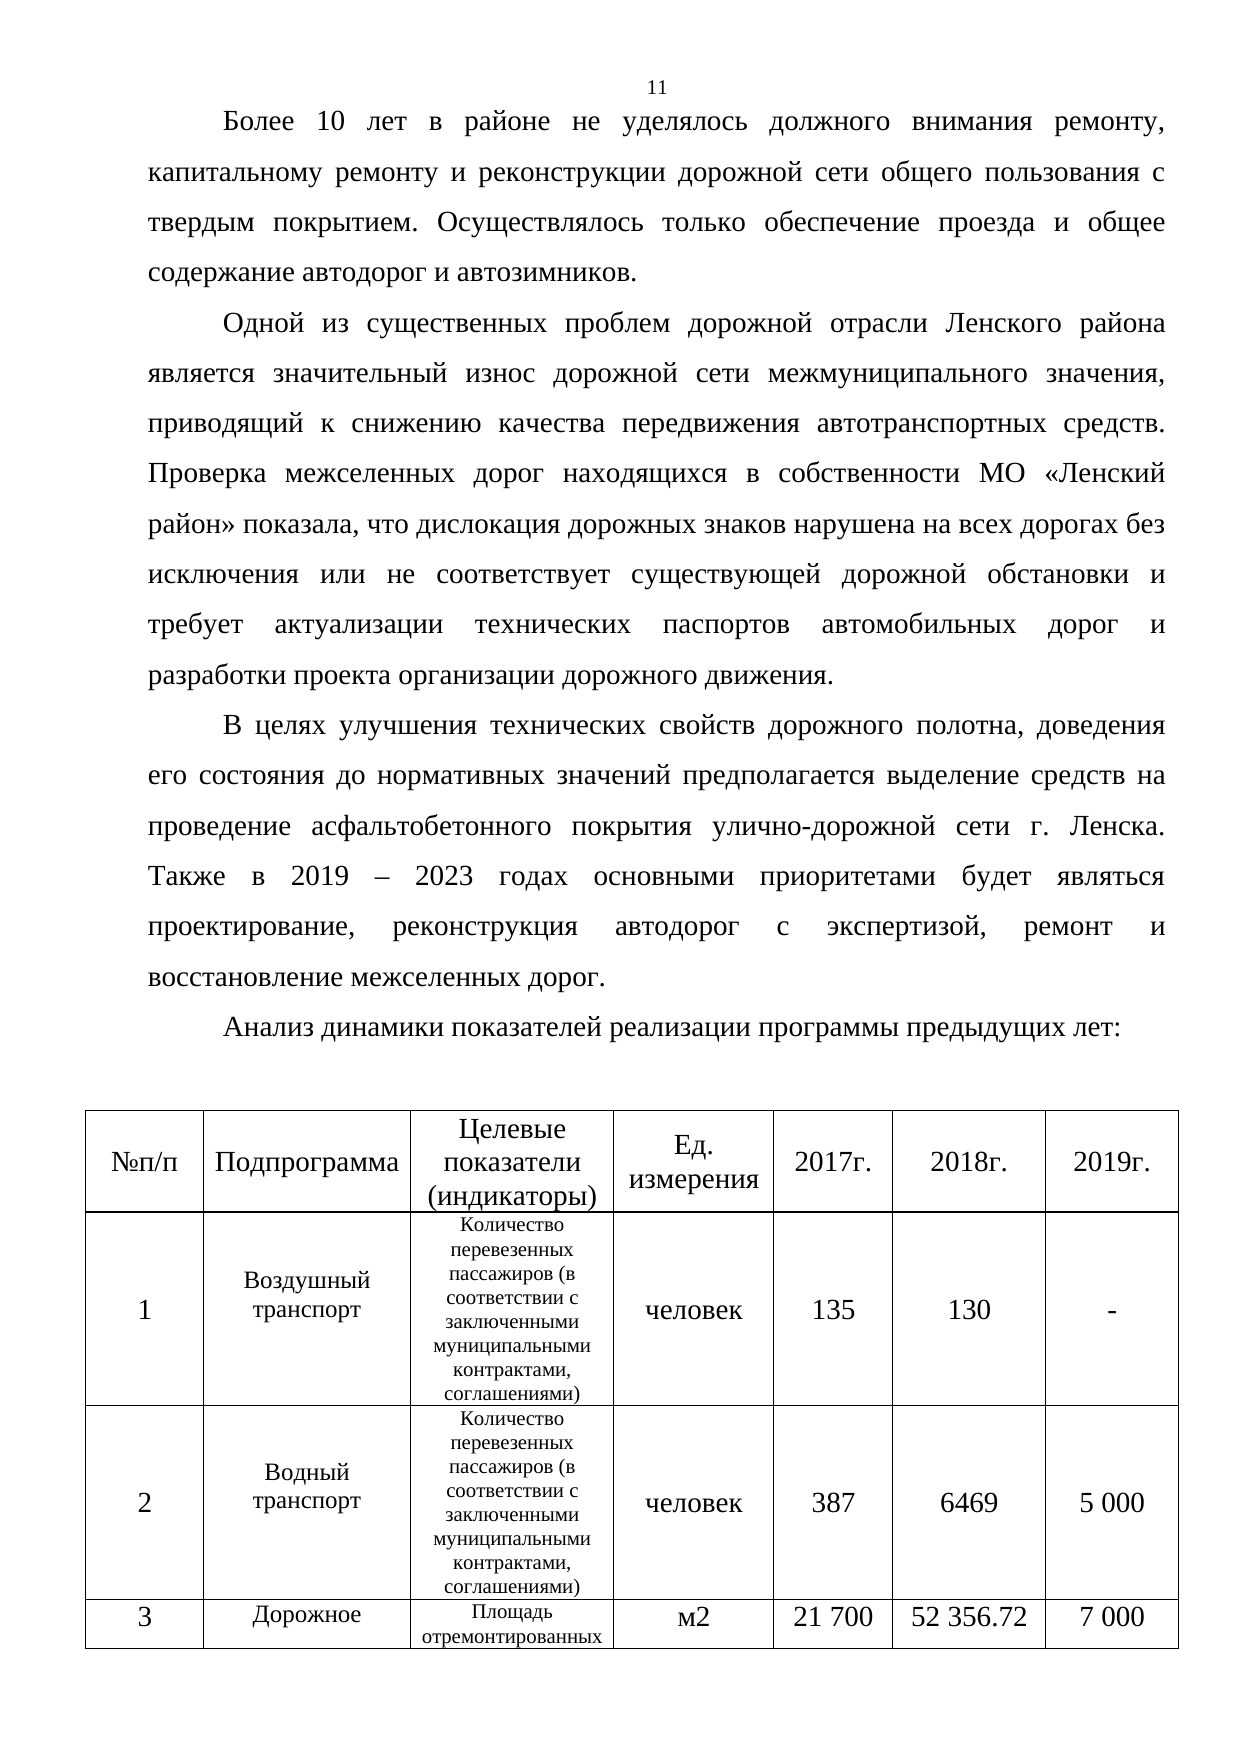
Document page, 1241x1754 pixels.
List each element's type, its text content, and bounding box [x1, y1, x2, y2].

table_cell Воздушный транспорт [204, 1213, 410, 1405]
table_header №п/п [86, 1111, 203, 1211]
table_header 2018г. [893, 1111, 1045, 1211]
table_cell 387 [774, 1406, 892, 1598]
table_header 2019г. [1046, 1111, 1178, 1211]
table_cell 5 000 [1046, 1406, 1178, 1598]
table_cell 2 [86, 1406, 203, 1598]
table_cell Дорожное хозяйство [204, 1600, 410, 1648]
text Одной из существенных проблем дорожной отрасли Ленского района является значительный износ дорожной сети межмуниципального значения, приводящий к снижению качества передвижения автотранспортных средств. Проверка межселенных дорог находящихся в собственности МО «Ленский район» показала, что дислокация дорожных знаков нарушена на всех дорогах без исключения или не соответствует существующей дорожной обстановки и требует актуализации технических паспортов автомобильных дорог и разработки проекта организации дорожного движения. [148, 305, 1166, 690]
table_cell Водный транспорт [204, 1406, 410, 1598]
table_cell человек [614, 1213, 773, 1405]
table_cell 21 700 [774, 1600, 892, 1648]
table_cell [411, 1600, 613, 1648]
table_cell - [1046, 1213, 1178, 1405]
text Более 10 лет в районе не уделялось должного внимания ремонту, капитальному ремонту и реконструкции дорожной сети общего пользования с твердым покрытием. Осуществлялось только обеспечение проезда и общее содержание автодорог и автозимников. [148, 103, 1166, 288]
table_cell м2 [614, 1600, 773, 1648]
table_cell 135 [774, 1213, 892, 1405]
table_header Подпрограмма [204, 1111, 410, 1211]
table_header Целевые показатели (индикаторы) [411, 1111, 613, 1211]
text В целях улучшения технических свойств дорожного полотна, доведения его состояния до нормативных значений предполагается выделение средств на проведение асфальтобетонного покрытия улично-дорожной сети г. Ленска. Также в 2019 – 2023 годах основными приоритетами будет являться проектирование, реконструкция автодорог с экспертизой, ремонт и восстановление межселенных дорог. [148, 707, 1166, 992]
table_cell 3 [86, 1600, 203, 1648]
table_cell 130 [893, 1213, 1045, 1405]
table_cell 52 356.72 [893, 1600, 1045, 1648]
table_cell 1 [86, 1213, 203, 1405]
table_header Ед. измерения [614, 1111, 773, 1211]
table_cell Количество перевезенных пассажиров (в соответствии с заключенными муниципальными контрактами, соглашениями) [411, 1406, 613, 1598]
text Анализ динамики показателей реализации программы предыдущих лет: [148, 1009, 1166, 1043]
table_cell Количество перевезенных пассажиров (в соответствии с заключенными муниципальными контрактами, соглашениями) [411, 1213, 613, 1405]
table_header 2017г. [774, 1111, 892, 1211]
table_cell 7 000 [1046, 1600, 1178, 1648]
table_cell человек [614, 1406, 773, 1598]
table_cell 6469 [893, 1406, 1045, 1598]
